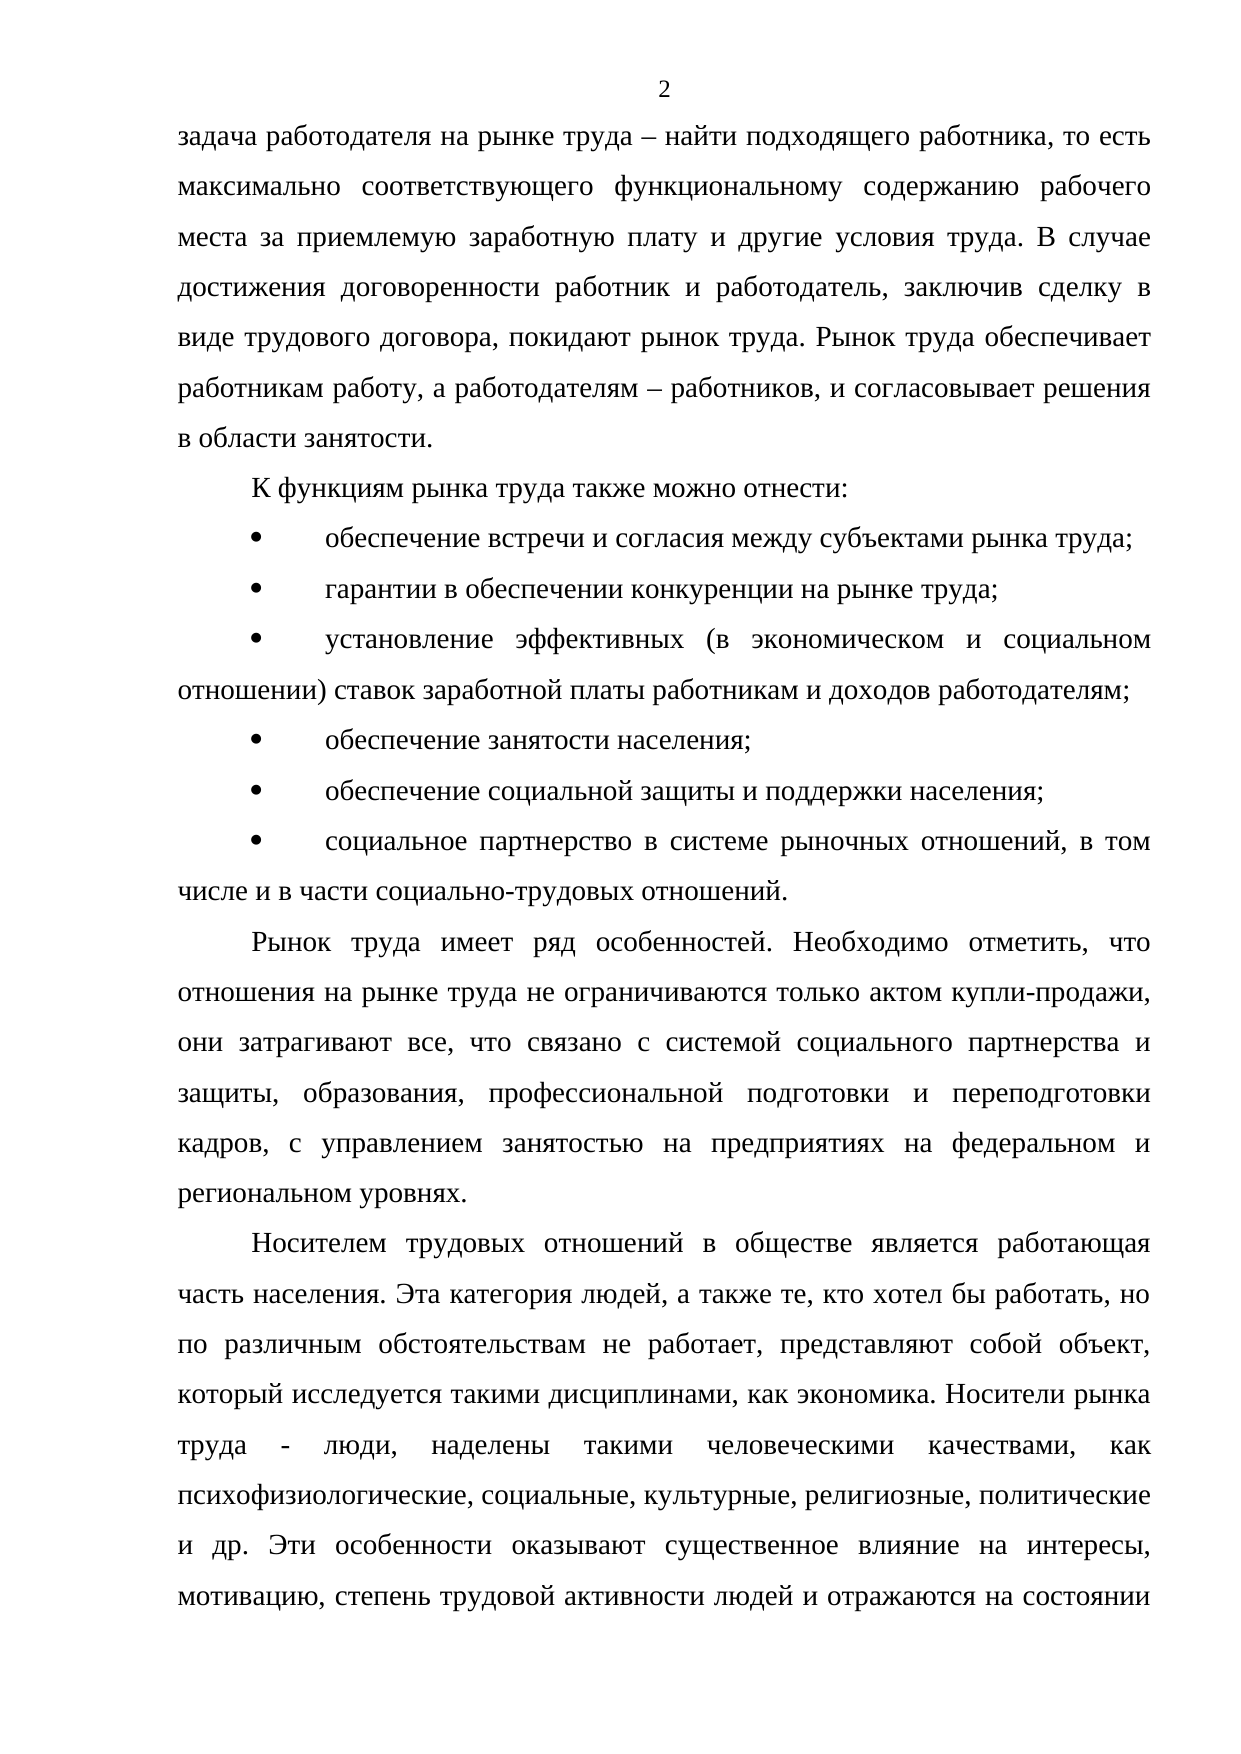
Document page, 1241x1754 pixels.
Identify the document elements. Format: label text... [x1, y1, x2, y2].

list установление эффективных (в экономическом и социальном отношении) ставок заработной платы работникам и доходов работодателям; [177, 621, 1152, 705]
list обеспечение встречи и согласия между субъектами рынка труда; [177, 521, 1152, 554]
list гарантии в обеспечении конкуренции на рынке труда; [177, 571, 1152, 605]
text Рынок труда имеет ряд особенностей. Необходимо отметить, что отношения на рынке труда не ограничиваются только актом купли-продажи, они затрагивают все, что связано с системой социального партнерства и защиты, образования, профессиональной подготовки и переподготовки кадров, с управлением занятостью на предприятиях на федеральном и региональном уровнях. [177, 924, 1152, 1209]
text К функциям рынка труда также можно отнести: [177, 470, 1152, 504]
list обеспечение социальной защиты и поддержки населения; [177, 773, 1152, 806]
list обеспечение занятости населения; [177, 722, 1152, 756]
list социальное партнерство в системе рыночных отношений, в том числе и в части социально-трудовых отношений. [177, 823, 1152, 907]
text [177, 1226, 1152, 1611]
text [177, 118, 1152, 453]
